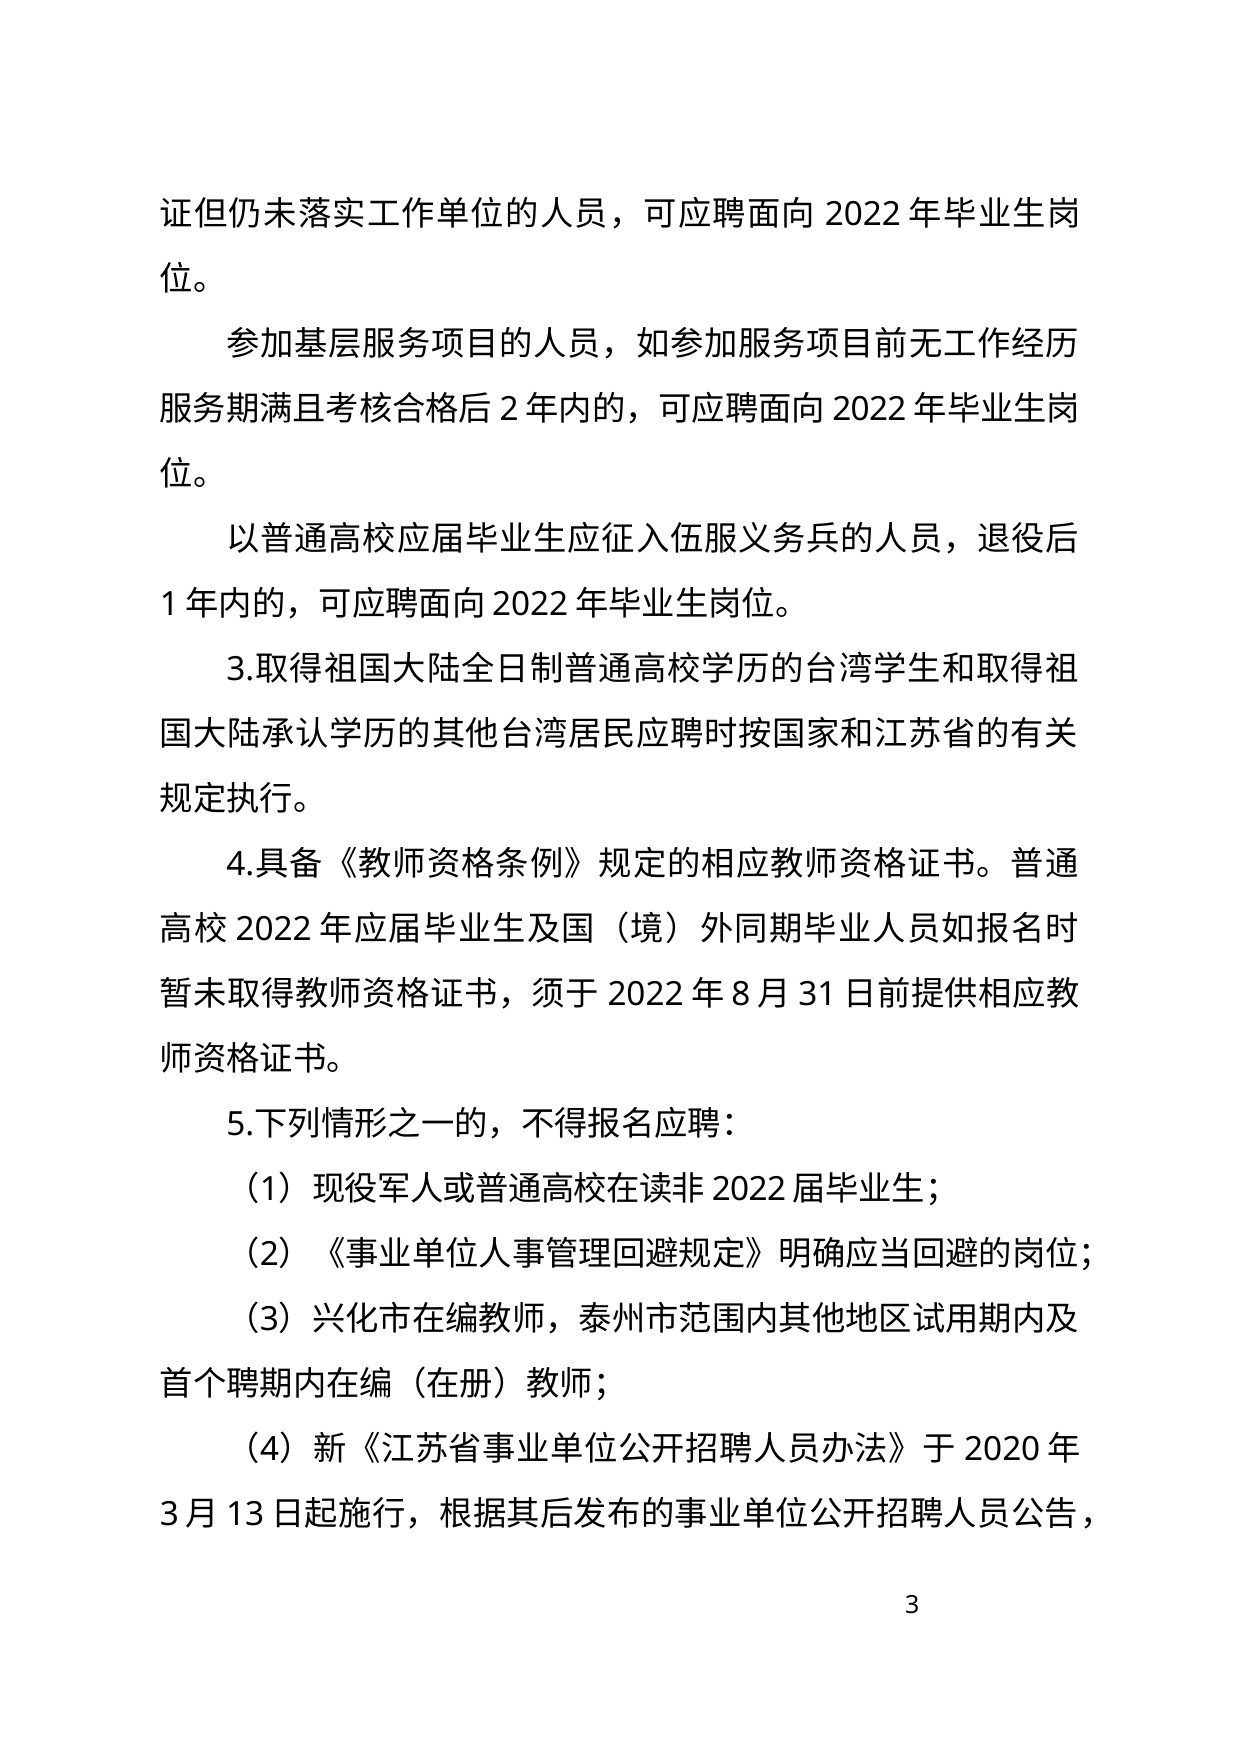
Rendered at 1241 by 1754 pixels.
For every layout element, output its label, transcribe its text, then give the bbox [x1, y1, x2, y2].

text 5.下列情形之一的，不得报名应聘： [159, 1088, 1081, 1153]
text 3.取得祖国大陆全日制普通高校学历的台湾学生和取得祖国大陆承认学历的其他台湾居民应聘时按国家和江苏省的有关规定执行。 [159, 633, 1081, 828]
text （3）兴化市在编教师，泰州市范围内其他地区试用期内及首个聘期内在编（在册）教师； [159, 1283, 1081, 1413]
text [159, 178, 1081, 308]
text 以普通高校应届毕业生应征入伍服义务兵的人员，退役后1年内的，可应聘面向2022年毕业生岗位。 [159, 503, 1081, 633]
text （1）现役军人或普通高校在读非2022届毕业生； [159, 1153, 1081, 1218]
text 4.具备《教师资格条例》规定的相应教师资格证书。普通高校2022年应届毕业生及国（境）外同期毕业人员如报名时暂未取得教师资格证书，须于2022年8月31日前提供相应教师资格证书。 [159, 828, 1081, 1088]
text 参加基层服务项目的人员，如参加服务项目前无工作经历，服务期满且考核合格后2年内的，可应聘面向2022年毕业生岗位。 [159, 308, 1081, 503]
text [159, 1413, 1081, 1543]
text （2）《事业单位人事管理回避规定》明确应当回避的岗位； [159, 1218, 1081, 1283]
